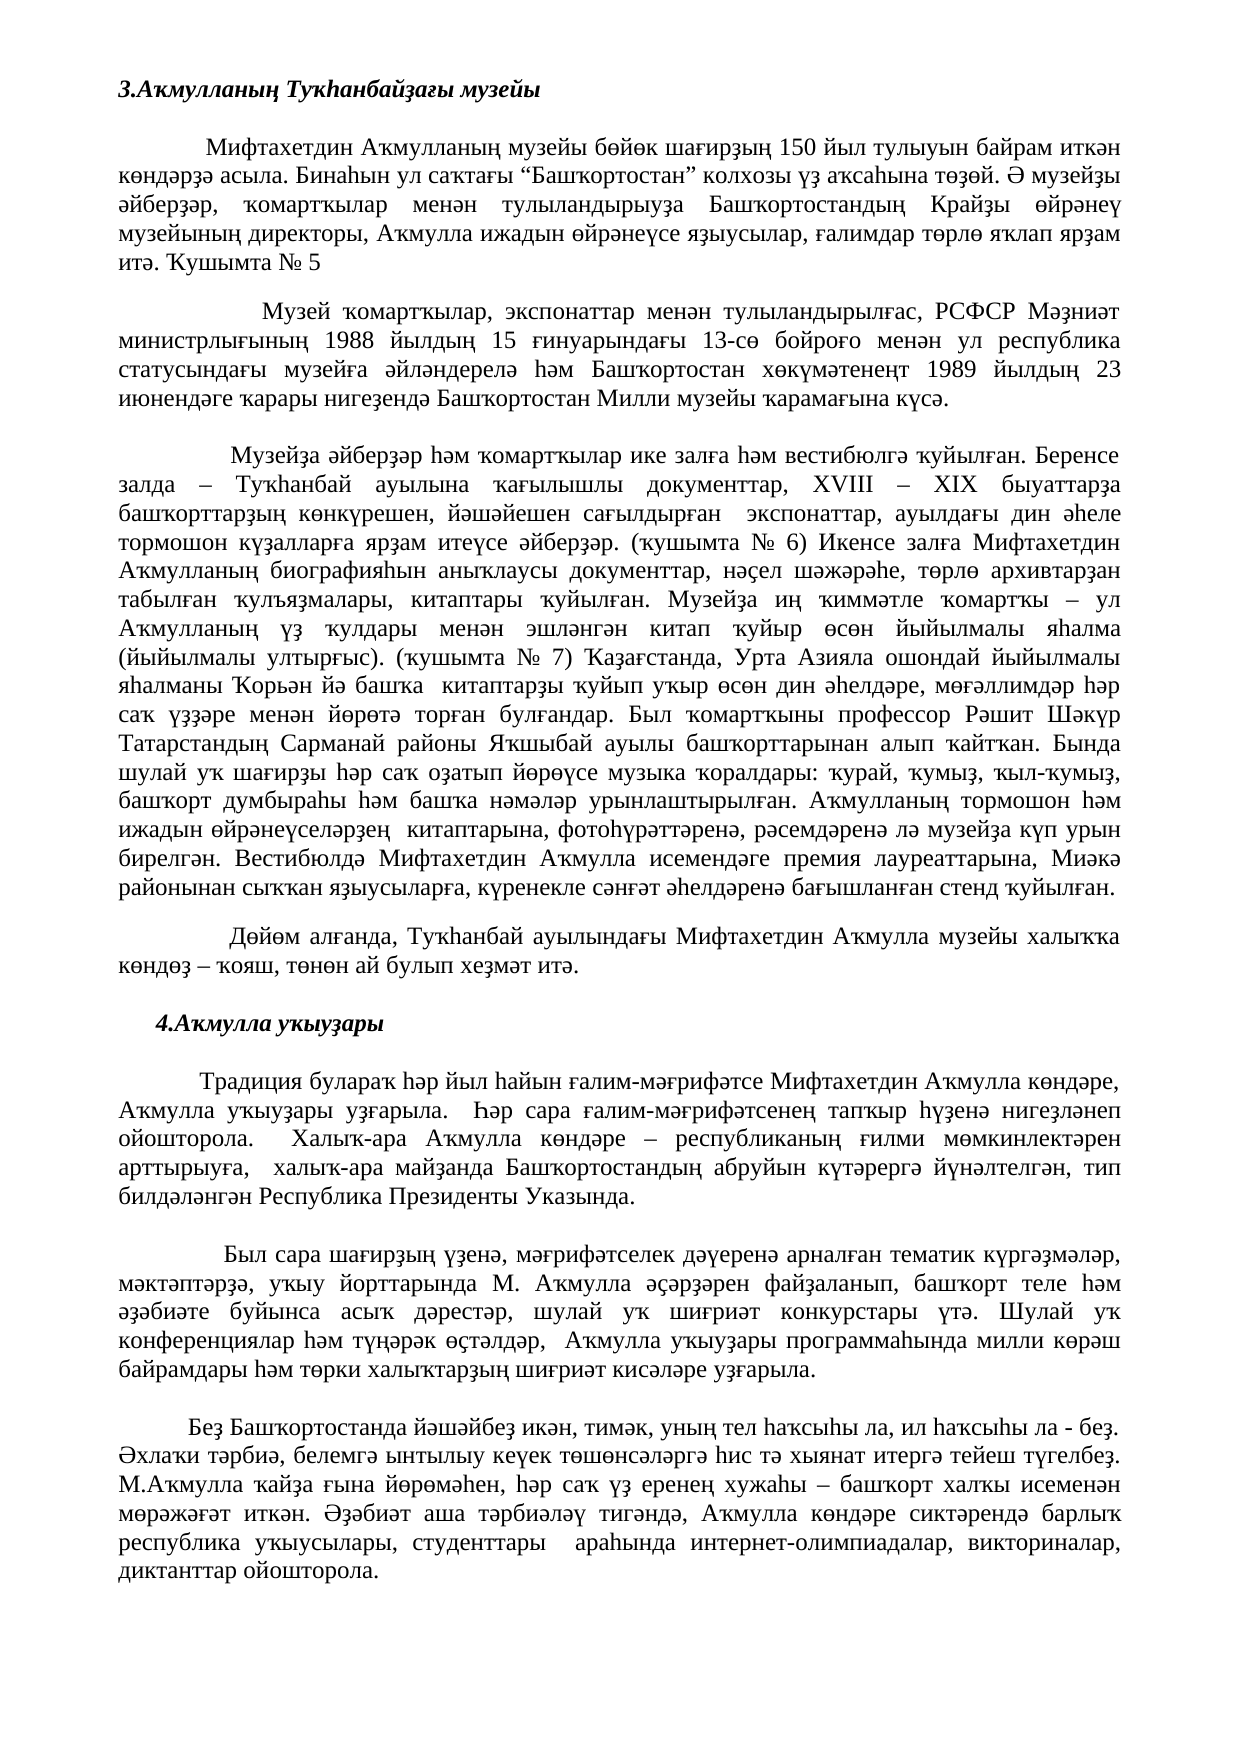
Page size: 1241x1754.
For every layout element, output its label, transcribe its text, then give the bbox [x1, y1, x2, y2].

text Беҙ Башҡортостанда йәшәйбеҙ икән, тимәк, уның тел һаҡсыһы ла, ил һаҡсыһы ла - беҙ. Әхлаҡи тәрбиә, белемгә ынтылыу кеүек төшөнсәләргә һис тә хыянат итергә тейеш түгелбеҙ. М.Аҡмулла ҡайҙа ғына йөрөмәһен, һәр саҡ үҙ еренең хужаһы – башҡорт халҡы исеменән мөрәжәғәт иткән. Әҙәбиәт аша тәрбиәләү тигәндә, Аҡмулла көндәре сиктәрендә барлыҡ республика уҡыусылары, студенттары араһында интернет-олимпиадалар, викториналар, диктанттар ойошторола. [118, 1412, 1122, 1584]
text Музей ҡомартҡылар, экспонаттар менән тулыландырылғас, РСФСР Мәҙниәт министрлығының 1988 йылдың 15 ғинуарындағы 13-сө бойроғо менән ул республика статусындағы музейға әйләндерелә һәм Башҡортостан хөкүмәтенеңт 1989 йылдың 23 июнендәге ҡарары нигеҙендә Башҡортостан Милли музейы ҡарамағына күсә. [118, 296, 1122, 411]
text 4.Аҡмулла уҡыуҙары [118, 1008, 1122, 1037]
text 3.Аҡмулланың Туҡһанбайҙағы музейы [118, 74, 1122, 103]
text Музейҙа әйберҙәр һәм ҡомартҡылар ике залға һәм вестибюлгә ҡуйылған. Беренсе залда – Туҡһанбай ауылына ҡағылышлы документтар, XVIII – XIX быуаттарҙа башҡорттарҙың көнкүрешен, йәшәйешен сағылдырған экспонаттар, ауылдағы дин әһеле тормошон күҙалларға ярҙам итеүсе әйберҙәр. (ҡушымта № 6) Икенсе залға Мифтахетдин Аҡмулланың биографияһын аныҡлаусы документтар, нәҫел шәжәрәһе, төрлө архивтарҙан табылған ҡулъяҙмалары, китаптары ҡуйылған. Музейҙа иң ҡиммәтле ҡомартҡы – ул Аҡмулланың үҙ ҡулдары менән эшләнгән китап ҡуйыр өсөн йыйылмалы яһалма (йыйылмалы ултырғыс). (ҡушымта № 7) Ҡаҙағстанда, Урта Азияла ошондай йыйылмалы яһалманы Ҡорьән йә башҡа китаптарҙы ҡуйып уҡыр өсөн дин әһелдәре, мөғәллимдәр һәр саҡ үҙҙәре менән йөрөтә торған булғандар. Был ҡомартҡыны профессор Рәшит Шәкүр Татарстандың Сарманай районы Яҡшыбай ауылы башҡорттарынан алып ҡайтҡан. Бында шулай уҡ шағирҙы һәр саҡ оҙатып йөрөүсе музыка ҡоралдары: ҡурай, ҡумыҙ, ҡыл-ҡумыҙ, башҡорт думбыраһы һәм башҡа нәмәләр урынлаштырылған. Аҡмулланың тормошон һәм ижадын өйрәнеүселәрҙең китаптарына, фотоһүрәттәренә, рәсемдәренә лә музейҙа күп урын бирелгән. Вестибюлдә Мифтахетдин Аҡмулла исемендәге премия лауреаттарына, Миәкә районынан сыҡҡан яҙыусыларға, күренекле сәнғәт әһелдәренә бағышланған стенд ҡуйылған. [118, 441, 1122, 901]
text Дөйөм алғанда, Туҡһанбай ауылындағы Мифтахетдин Аҡмулла музейы халыҡҡа көндөҙ – ҡояш, төнөн ай булып хеҙмәт итә. [118, 921, 1122, 979]
text Традиция булараҡ һәр йыл һайын ғалим-мәғрифәтсе Мифтахетдин Аҡмулла көндәре, Аҡмулла уҡыуҙары уҙғарыла. Һәр сара ғалим-мәғрифәтсенең тапҡыр һүҙенә нигеҙләнеп ойошторола. Халыҡ-ара Аҡмулла көндәре – республиканың ғилми мөмкинлектәрен арттырыуға, халыҡ-ара майҙанда Башҡортостандың абруйын күтәрергә йүнәлтелгән, тип билдәләнгән Республика Президенты Указында. [118, 1066, 1122, 1210]
text Был сара шағирҙың үҙенә, мәғрифәтселек дәүеренә арналған тематик күргәҙмәләр, мәктәптәрҙә, уҡыу йорттарында М. Аҡмулла әҫәрҙәрен файҙаланып, башҡорт теле һәм әҙәбиәте буйынса асыҡ дәрестәр, шулай уҡ шиғриәт конкурстары үтә. Шулай уҡ конференциялар һәм түңәрәк өҫтәлдәр, Аҡмулла уҡыуҙары программаһында милли көрәш байрамдары һәм төрки халыҡтарҙың шиғриәт кисәләре уҙғарыла. [118, 1239, 1122, 1383]
text Мифтахетдин Аҡмулланың музейы бөйөк шағирҙың 150 йыл тулыуын байрам иткән көндәрҙә асыла. Бинаһын ул саҡтағы “Башҡортостан” колхозы үҙ аҡсаһына төҙөй. Ә музейҙы әйберҙәр, ҡомартҡылар менән тулыландырыуҙа Башҡортостандың Крайҙы өйрәнеү музейының директоры, Аҡмулла ижадын өйрәнеүсе яҙыусылар, ғалимдар төрлө яҡлап ярҙам итә. Ҡушымта № 5 [118, 132, 1122, 276]
